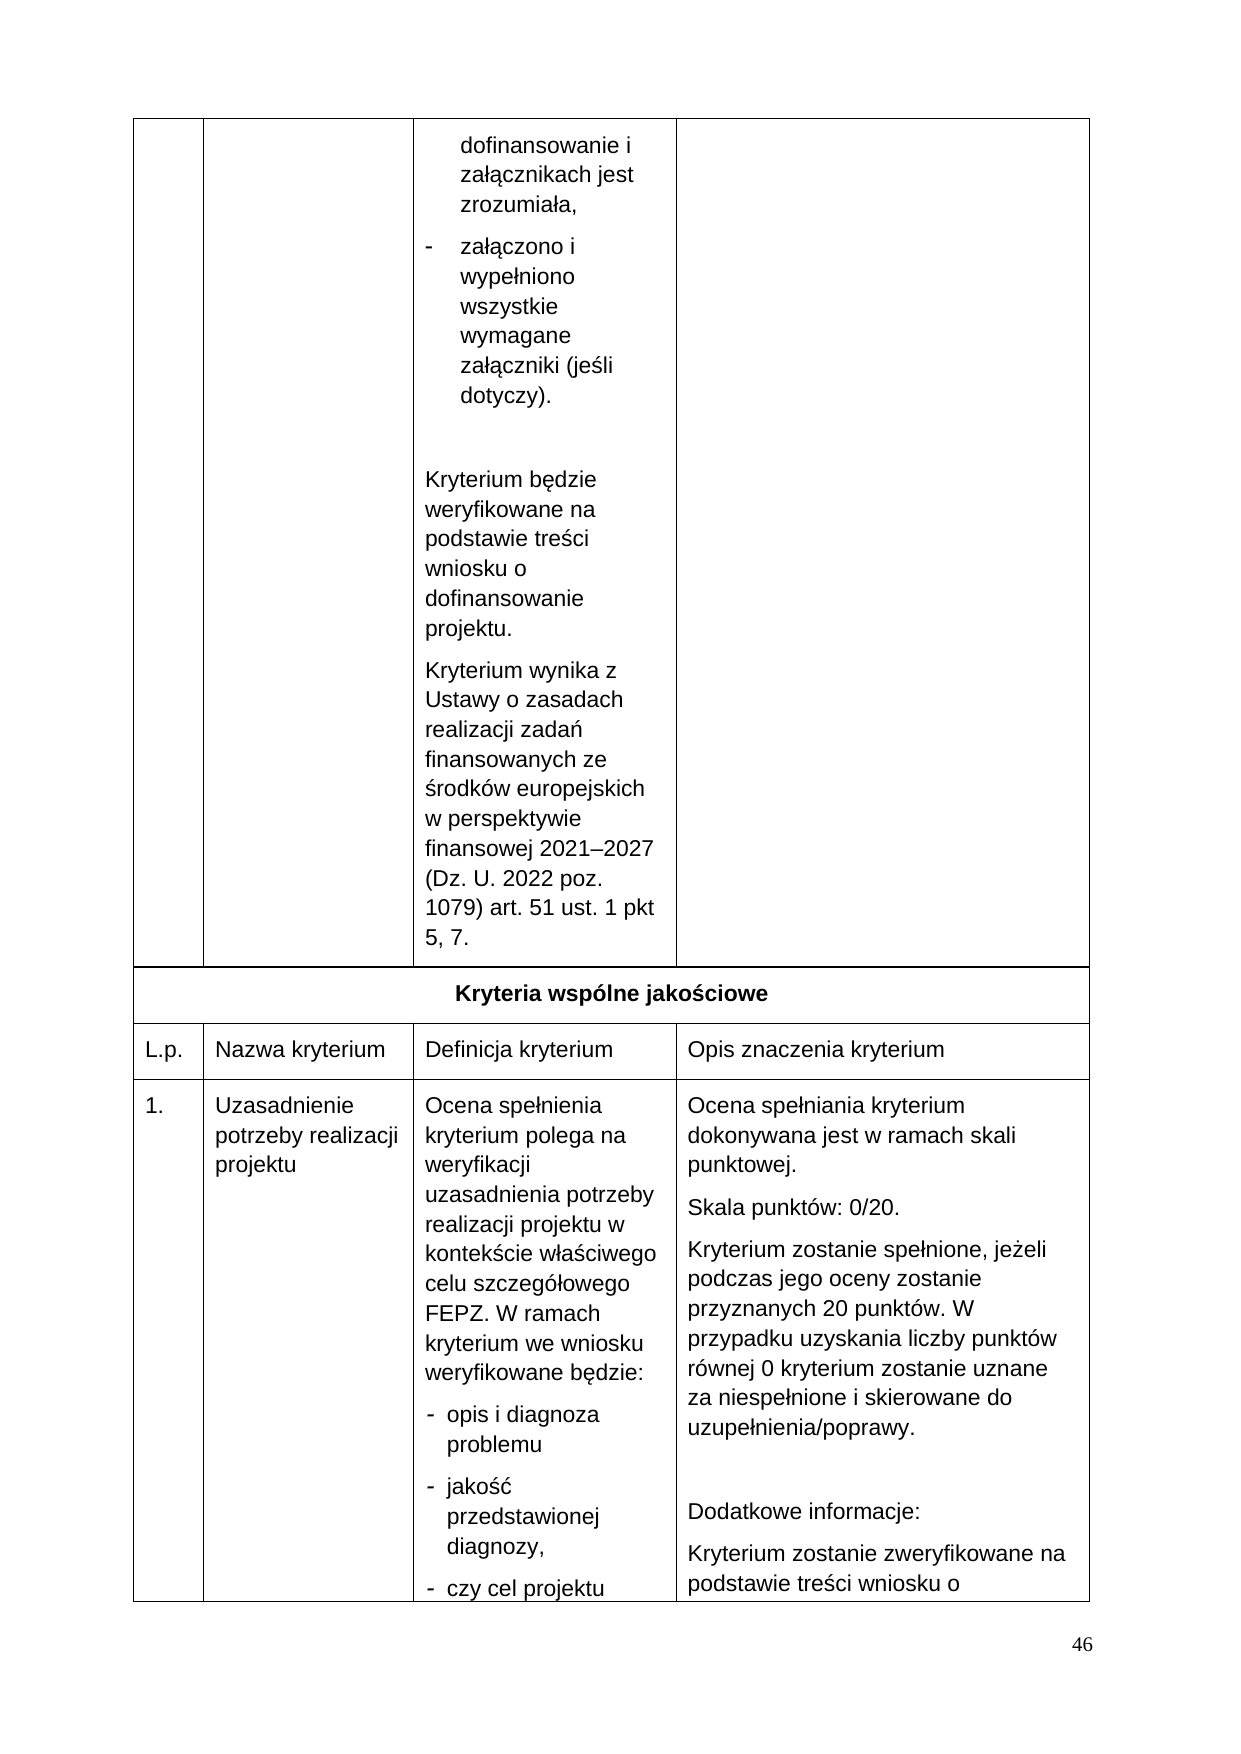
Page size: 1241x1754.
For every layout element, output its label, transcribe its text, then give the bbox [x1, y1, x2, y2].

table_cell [414, 119, 676, 966]
table_cell [134, 119, 203, 966]
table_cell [414, 1080, 676, 1601]
table_cell [134, 1080, 203, 1601]
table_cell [204, 1080, 413, 1601]
table_cell Opis znaczenia kryterium [677, 1024, 1089, 1078]
table_cell Nazwa kryterium [204, 1024, 413, 1078]
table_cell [677, 1080, 1089, 1601]
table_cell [204, 119, 413, 966]
table_cell L.p. [134, 1024, 203, 1078]
table_cell Definicja kryterium [414, 1024, 676, 1078]
table_cell Kryteria wspólne jakościowe [134, 968, 1089, 1022]
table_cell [677, 119, 1089, 966]
